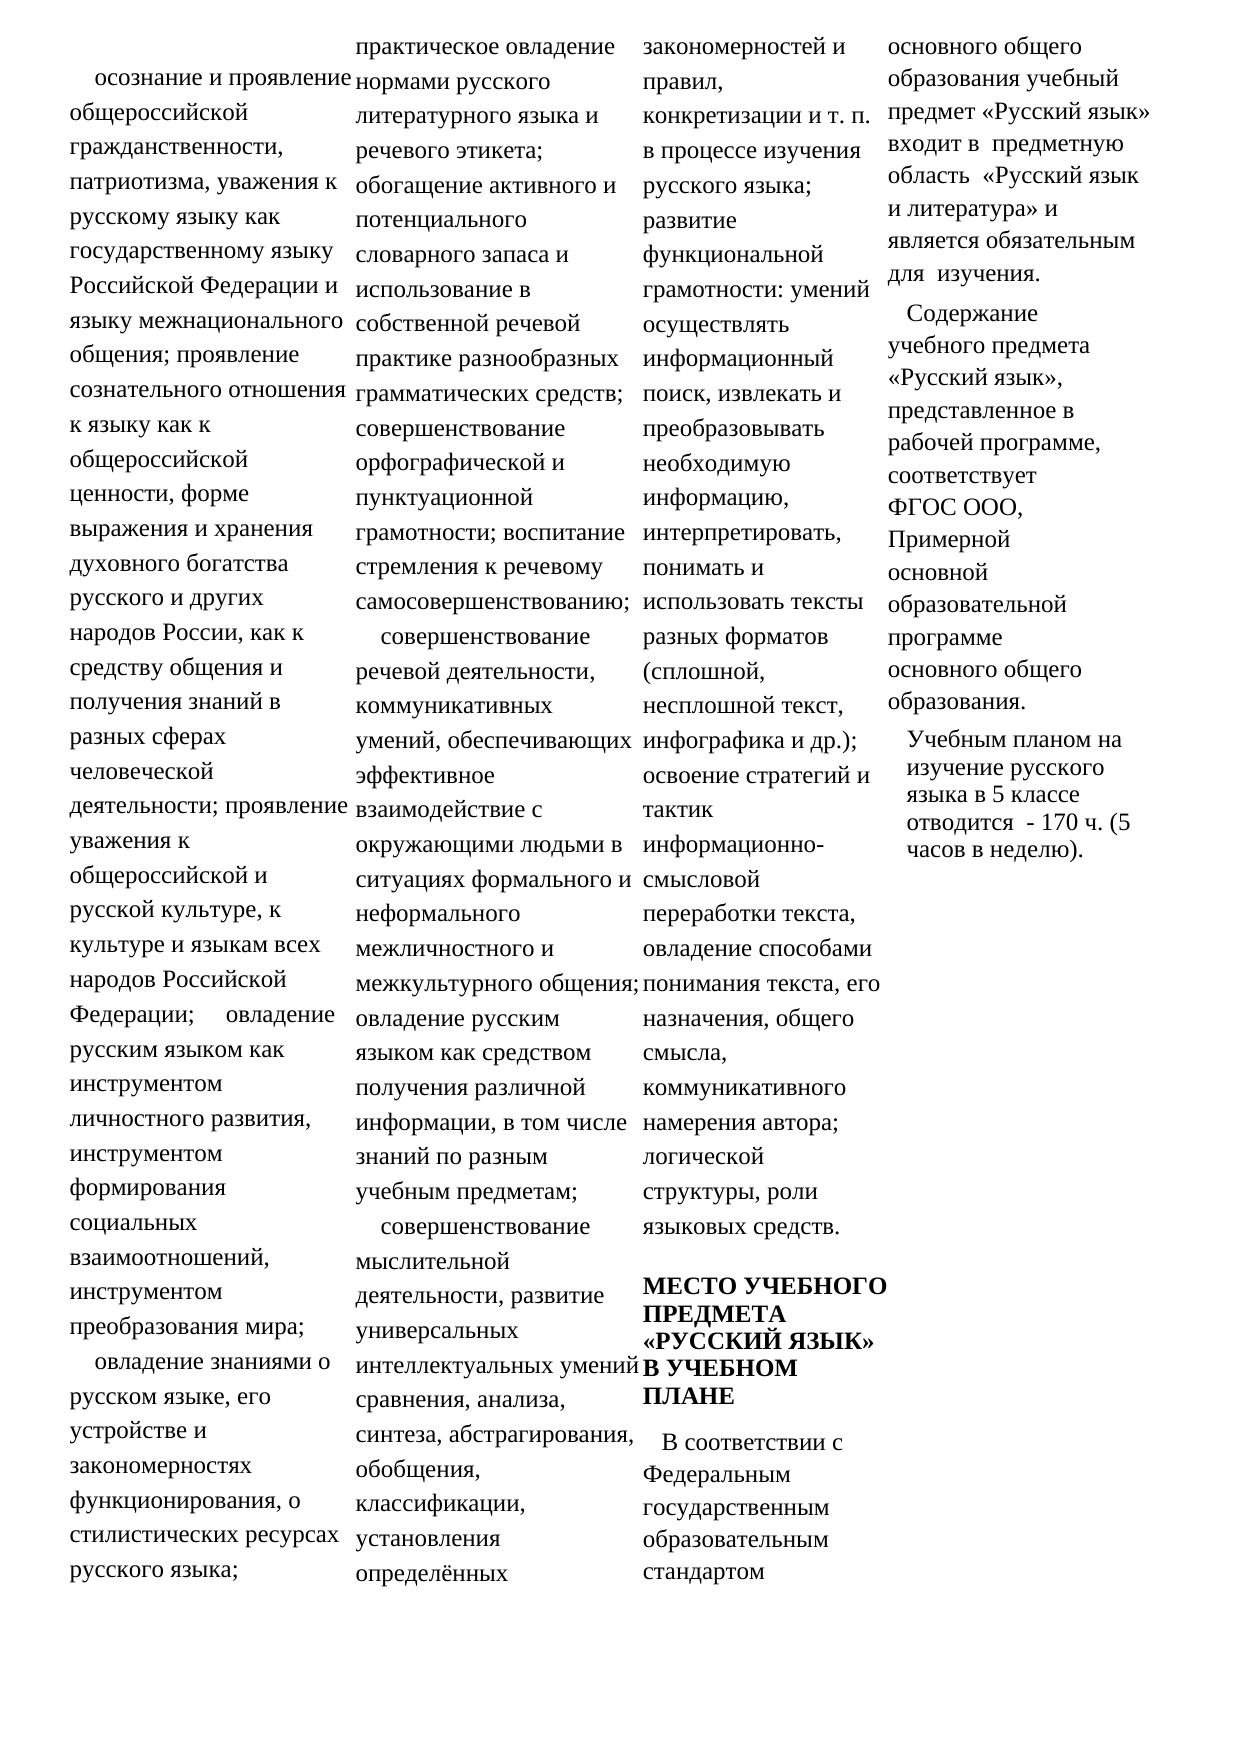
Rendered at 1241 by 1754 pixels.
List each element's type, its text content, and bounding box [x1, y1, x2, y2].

text В соответствии с Федеральным государственным образовательным стандартом основного общего образования учебный предмет «Русский язык» входит в предметную область «Русский язык и литература» и является обязательным для изучения. [643, 1427, 873, 1585]
text Учебным планом на изучение русского языка в 5 классе отводится - 170 ч. (5 часов в неделю). [906, 726, 1167, 863]
text В соответствии с Федеральным государственным образовательным стандартом основного общего образования учебный предмет «Русский язык» входит в предметную область «Русский язык и литература» и является обязательным для изучения. [888, 31, 1152, 287]
text МЕСТО УЧЕБНОГО ПРЕДМЕТА «РУССКИЙ ЯЗЫК» В УЧЕБНОМ ПЛАНЕ [643, 1273, 888, 1409]
text осознание и проявление общероссийской гражданственности, патриотизма, уважения к русскому языку как государственному языку Российской Федерации и языку межнационального общения; проявление сознательного отношения к языку как к общероссийской ценности, форме выражения и хранения духовного богатства русского и других народов России, как к средству общения и получения знаний в разных сферах ​человеческой деятельности; проявление уважения к общероссийской и русской культуре, к культуре и языкам всех народов Российской Федерации; овладение русским языком как инструментом личностного развития, инструментом формирования социальных взаимоотношений, инструментом преобразования мира; овладение знаниями о русском языке, его устройстве и закономерностях функционирования, о стилистических ресурсах русского языка; практическое овладение нормами русского литературного языка и речевого этикета; обогащение активного и потенциального словарного запаса и использование в собственной речевой практике разнообразных грамматических средств; совершенствование орфографической и пунктуационной грамотности; воспитание стремления к речевому самосовершенствованию; совершенствование речевой деятельности, коммуникативных умений, обеспечивающих эффективное взаимодействие с окружающими людьми в ситуациях формального и неформального межличностного и межкультурного общения; овладение русским языком как средством получения различной информации, в том числе знаний по разным учебным предметам; совершенствование мыслительной деятельности, развитие универсальных интеллектуальных умений сравнения, анализа, синтеза, абстрагирования, обобщения, классификации, установления определённых закономерностей и правил, конкретизации и т. п. в процессе изучения русского языка; развитие функциональной грамотности: умений осуществлять информационный поиск, извлекать и преобразовывать необходимую информацию, интерпретировать, понимать и использовать тексты разных форматов (сплошной, несплошной текст, инфографика и др.); освоение стратегий и тактик информационно-смысловой переработки текста, овладение способами понимания текста, его назначения, общего смысла, коммуникативного намерения автора; логической структуры, роли языковых средств. [69, 31, 888, 1587]
text Содержание учебного предмета «Русский язык», представленное в рабочей программе, соответствует ФГОС ООО, Примерной основной образовательной программе основного общего образования. [888, 298, 1107, 715]
